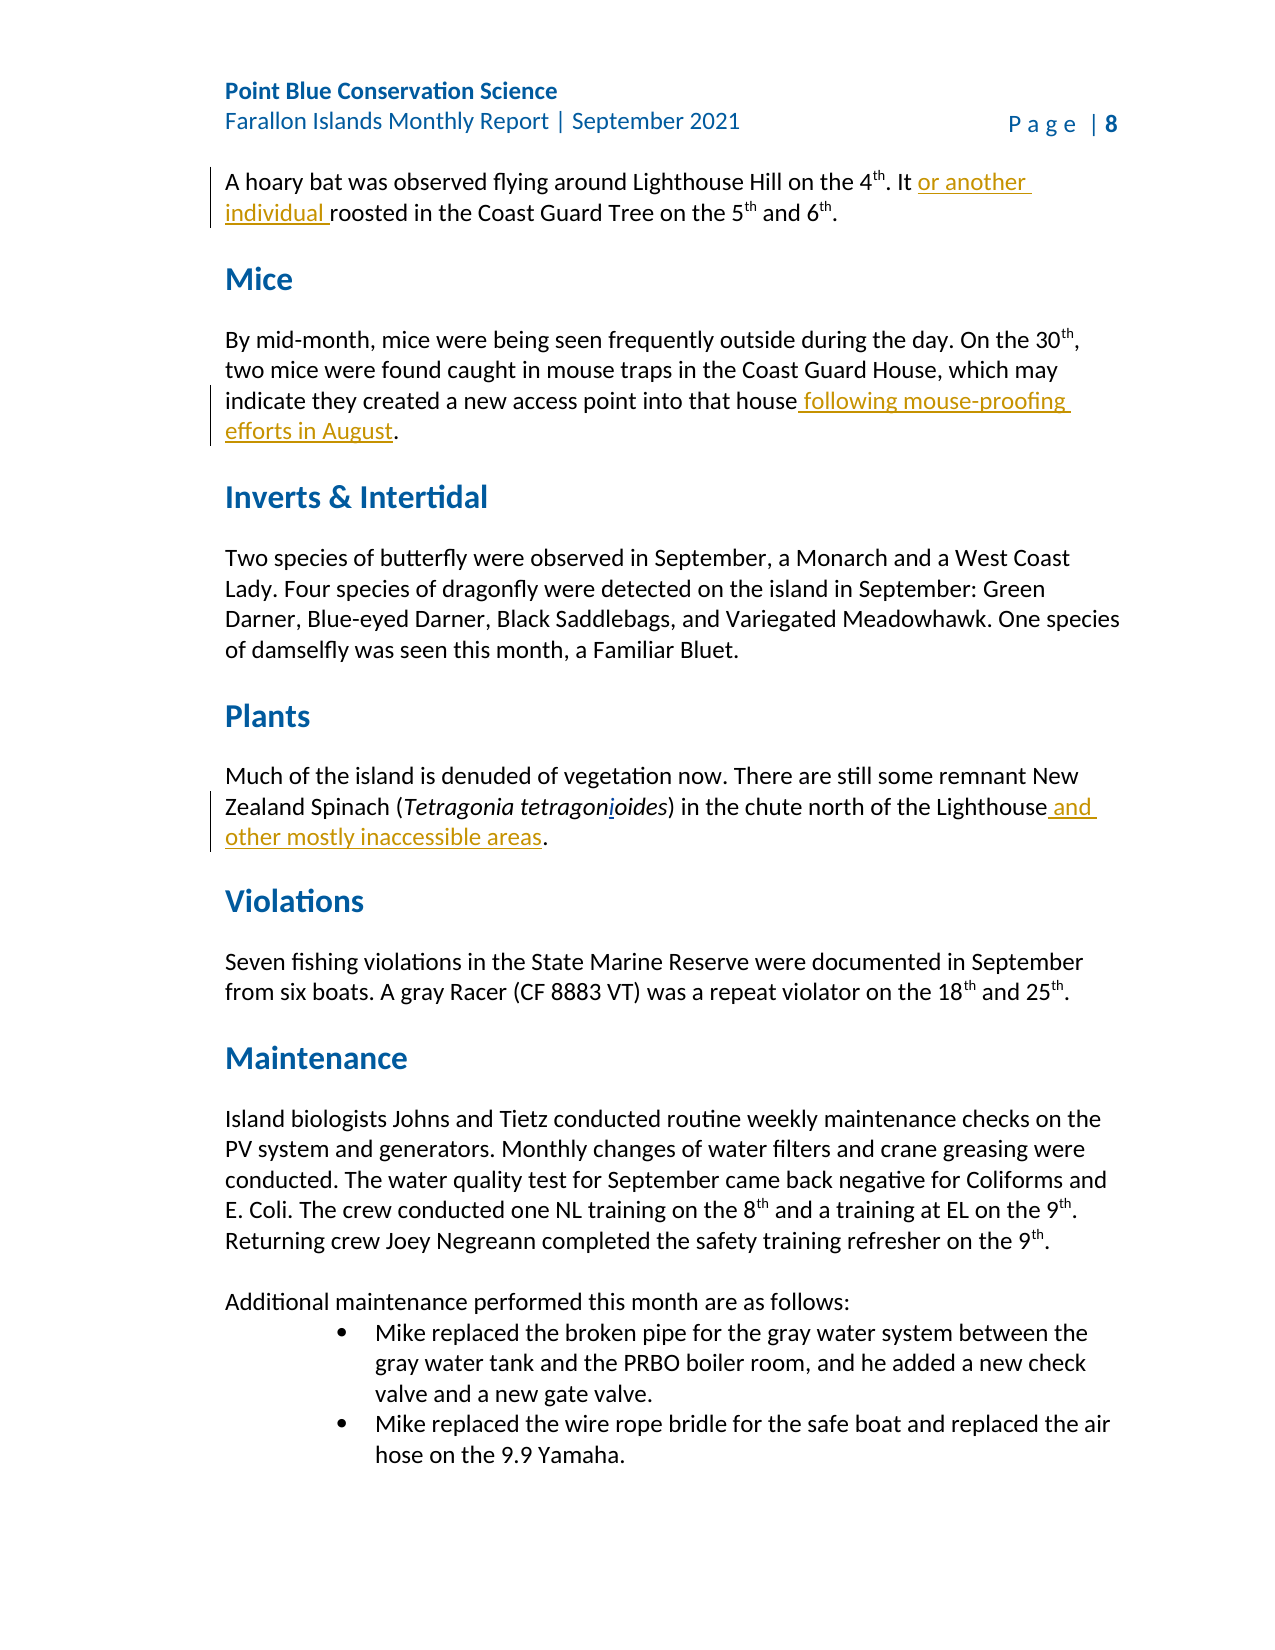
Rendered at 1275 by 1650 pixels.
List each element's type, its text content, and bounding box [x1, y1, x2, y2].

text Seven fishing violations in the State Marine Reserve were documented in September from six boats. A gray Racer (CF 8883 VT) was a repeat violator on the 18th and 25th. [225, 946, 1125, 1007]
text Two species of butterfly were observed in September, a Monarch and a West Coast Lady. Four species of dragonfly were detected on the island in September: Green Darner, Blue-eyed Darner, Black Saddlebags, and Variegated Meadowhawk. One species of damselfly was seen this month, a Familiar Bluet. [225, 542, 1125, 664]
text Inverts & Intertidal [225, 476, 1125, 517]
text Mice [225, 258, 1125, 299]
text A hoary bat was observed flying around Lighthouse Hill on the 4th. It roosted in the Coast Guard Tree on the 5th and 6th. [225, 167, 1125, 228]
text By mid-month, mice were being seen frequently outside during the day. On the 30th, two mice were found caught in mouse traps in the Coast Guard House, which may indicate they created a new access point into that house. [225, 324, 1125, 446]
text Additional maintenance performed this month are as follows: [225, 1286, 1125, 1317]
list Mike replaced the broken pipe for the gray water system between the gray water tank and the PRBO boiler room, and he added a new check valve and a new gate valve. [337, 1317, 1125, 1408]
text Maintenance [225, 1037, 1125, 1078]
text Violations [225, 880, 1125, 921]
text Island biologists Johns and Tietz conducted routine weekly maintenance checks on the PV system and generators. Monthly changes of water filters and crane greasing were conducted. The water quality test for September came back negative for Coliforms and E. Coli. The crew conducted one NL training on the 8th and a training at EL on the 9th. Returning crew Joey Negreann completed the safety training refresher on the 9th. [225, 1103, 1125, 1256]
text Plants [225, 695, 1125, 736]
text Much of the island is denuded of vegetation now. There are still some remnant New Zealand Spinach (Tetragonia tetragonoides) in the chute north of the Lighthouse. [225, 761, 1125, 852]
list Mike replaced the wire rope bridle for the safe boat and replaced the air hose on the 9.9 Yamaha. [337, 1408, 1125, 1469]
